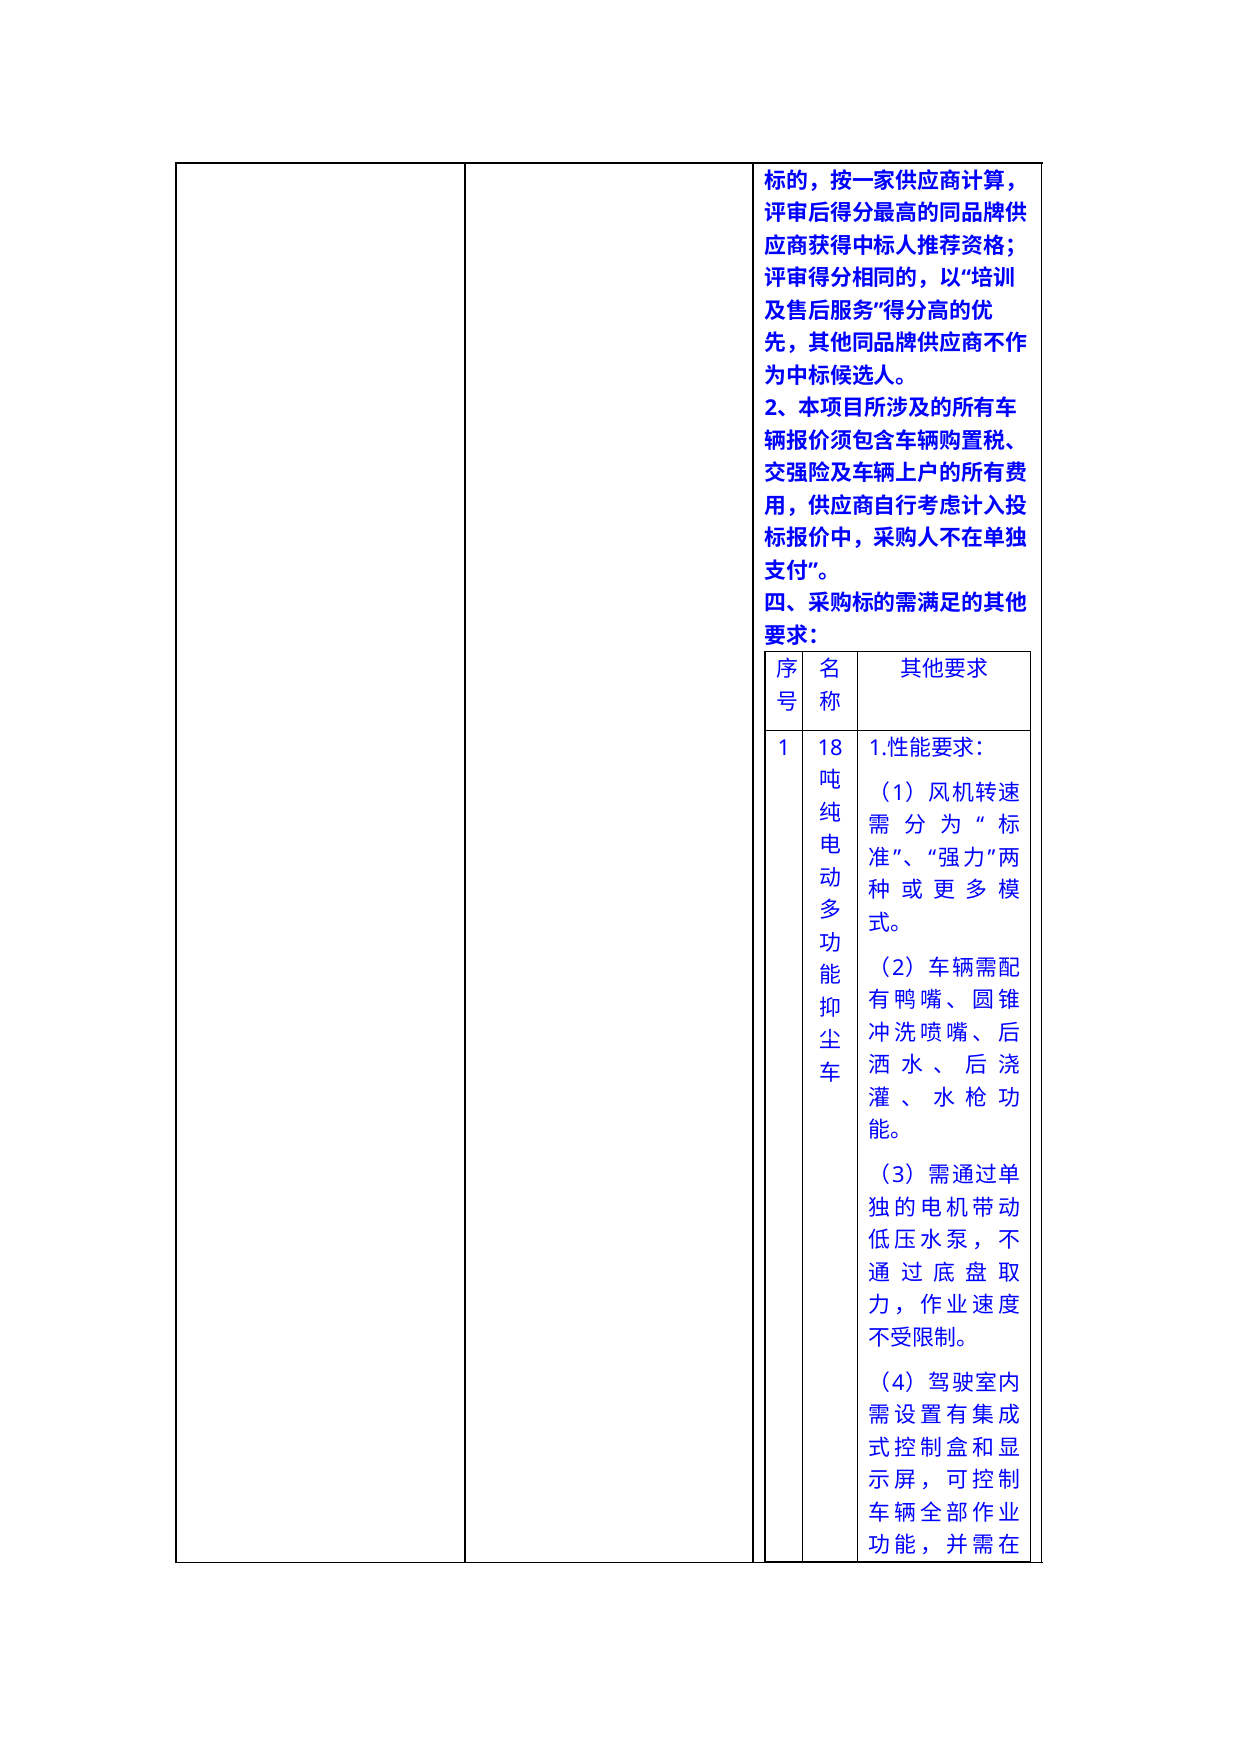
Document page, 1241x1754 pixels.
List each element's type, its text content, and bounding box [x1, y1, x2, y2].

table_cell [754, 164, 1041, 1562]
table_cell 1 [177, 164, 464, 1562]
table_cell [466, 164, 752, 1562]
